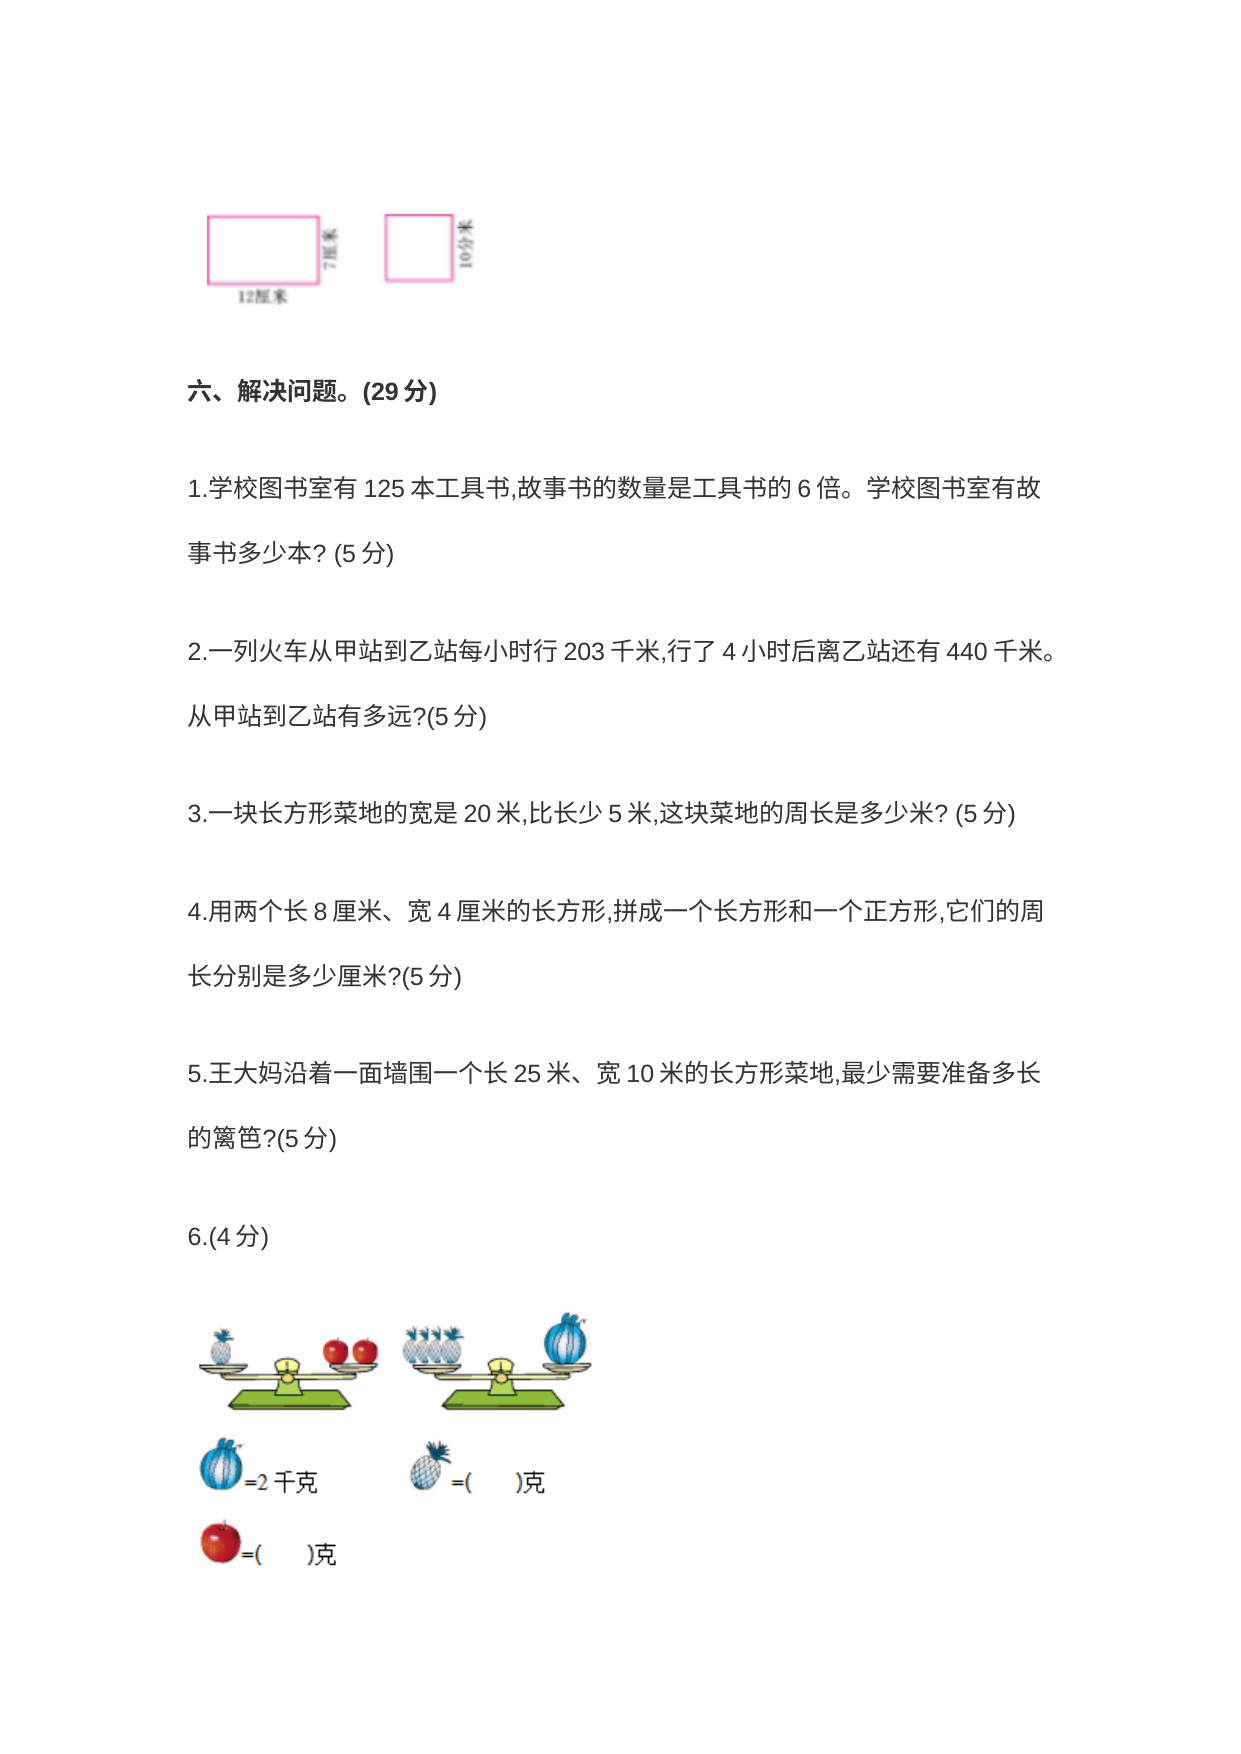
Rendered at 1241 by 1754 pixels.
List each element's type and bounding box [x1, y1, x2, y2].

text [187, 162, 1053, 1592]
picture [187, 1299, 604, 1592]
picture [187, 194, 504, 318]
